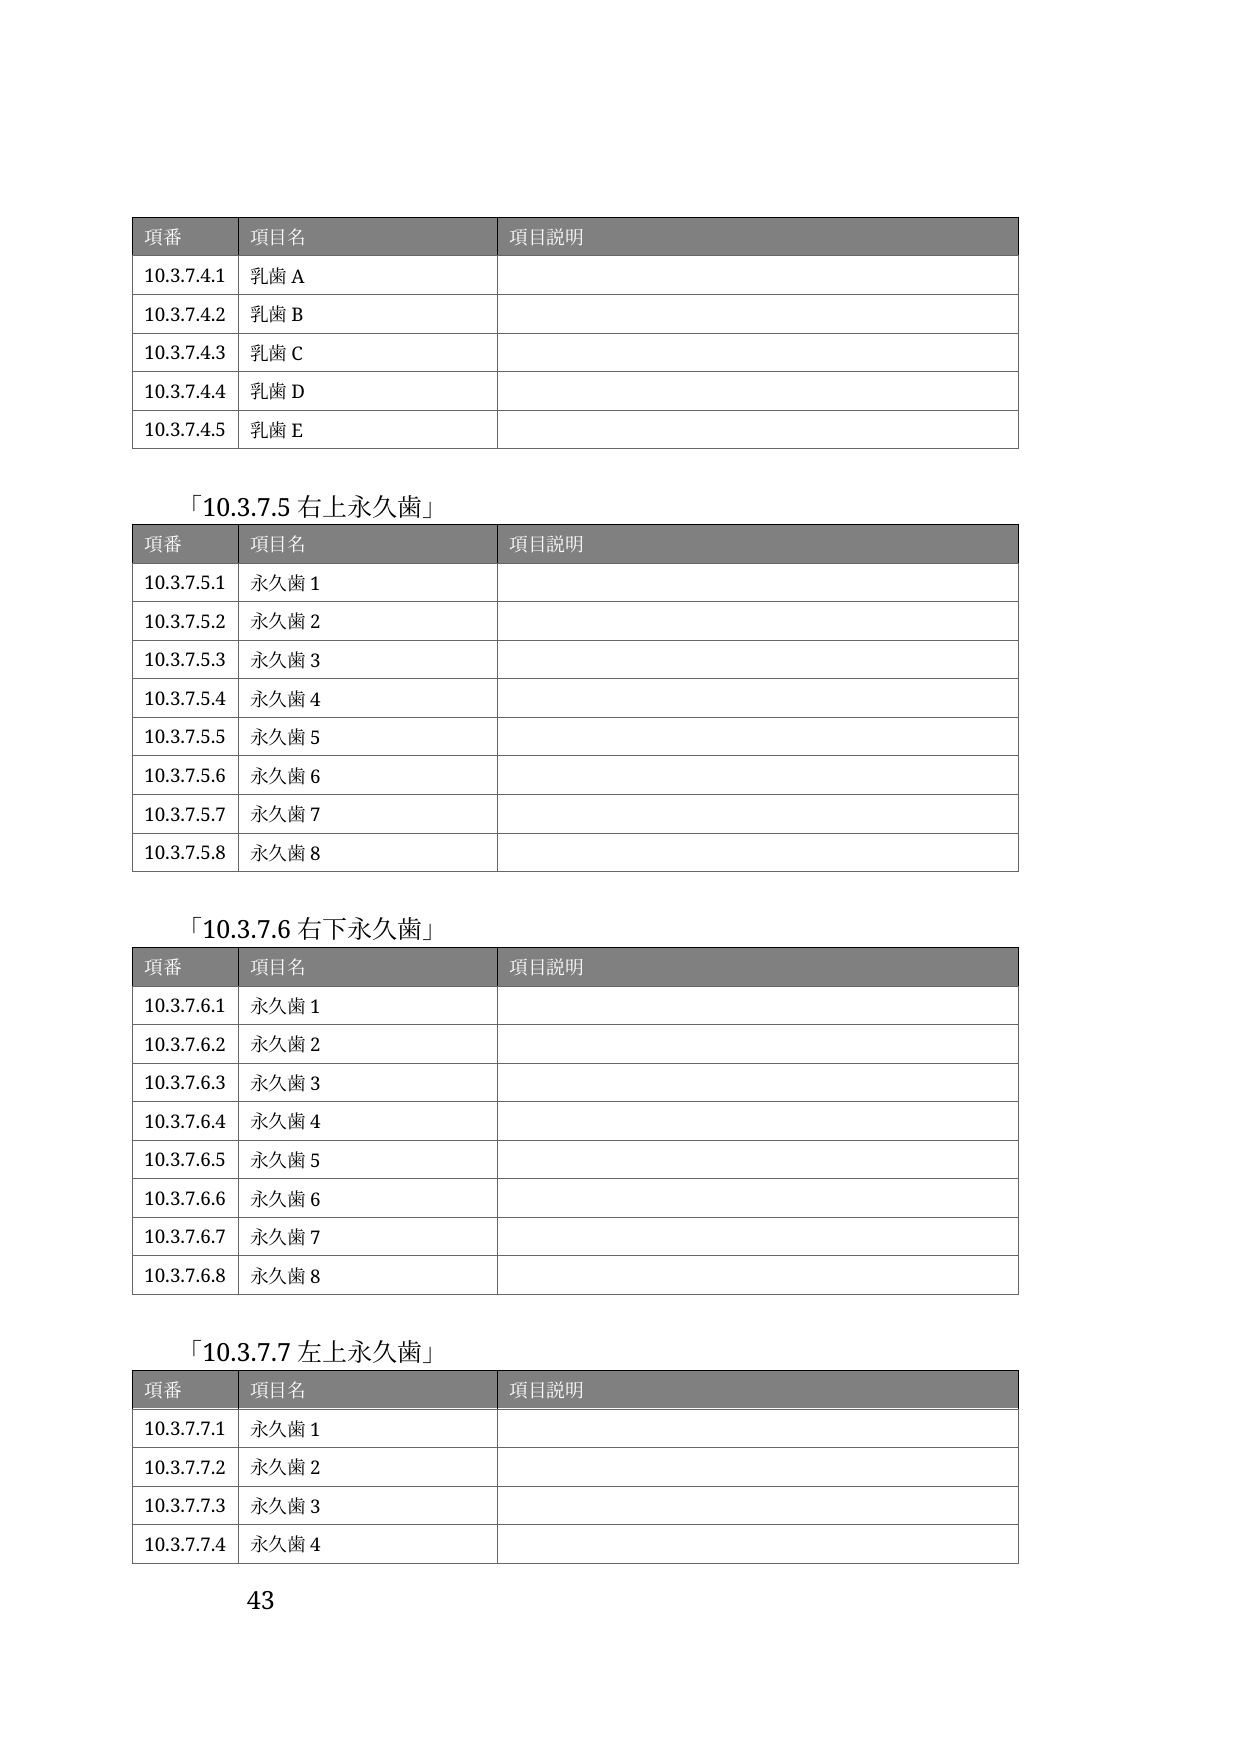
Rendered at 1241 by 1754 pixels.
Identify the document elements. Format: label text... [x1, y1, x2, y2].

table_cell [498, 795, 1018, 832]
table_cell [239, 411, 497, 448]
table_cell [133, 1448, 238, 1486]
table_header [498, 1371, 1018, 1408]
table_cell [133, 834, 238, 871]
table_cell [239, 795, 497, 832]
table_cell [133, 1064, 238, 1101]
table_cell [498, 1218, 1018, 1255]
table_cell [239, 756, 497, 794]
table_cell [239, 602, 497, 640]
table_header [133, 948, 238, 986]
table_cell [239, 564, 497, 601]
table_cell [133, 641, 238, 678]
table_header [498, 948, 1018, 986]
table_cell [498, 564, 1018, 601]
text 「10.3.7.6 右下永久歯」 [177, 909, 1063, 947]
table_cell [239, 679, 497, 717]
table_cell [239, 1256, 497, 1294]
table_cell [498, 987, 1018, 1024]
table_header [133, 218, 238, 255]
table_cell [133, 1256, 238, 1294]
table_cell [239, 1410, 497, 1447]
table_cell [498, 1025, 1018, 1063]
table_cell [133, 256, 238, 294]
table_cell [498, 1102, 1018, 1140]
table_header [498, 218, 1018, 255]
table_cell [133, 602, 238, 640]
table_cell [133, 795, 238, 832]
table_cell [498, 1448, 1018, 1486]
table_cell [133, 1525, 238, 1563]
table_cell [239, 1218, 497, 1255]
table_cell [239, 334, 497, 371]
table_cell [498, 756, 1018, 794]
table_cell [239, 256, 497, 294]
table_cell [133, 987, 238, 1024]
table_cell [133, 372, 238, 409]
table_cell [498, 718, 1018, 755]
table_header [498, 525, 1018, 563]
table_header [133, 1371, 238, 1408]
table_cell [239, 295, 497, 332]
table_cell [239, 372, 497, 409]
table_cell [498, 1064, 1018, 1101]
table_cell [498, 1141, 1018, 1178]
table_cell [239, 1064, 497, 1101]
text 「10.3.7.7 左上永久歯」 [177, 1332, 1063, 1370]
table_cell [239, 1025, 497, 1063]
text 「10.3.7.5 右上永久歯」 [177, 487, 1063, 524]
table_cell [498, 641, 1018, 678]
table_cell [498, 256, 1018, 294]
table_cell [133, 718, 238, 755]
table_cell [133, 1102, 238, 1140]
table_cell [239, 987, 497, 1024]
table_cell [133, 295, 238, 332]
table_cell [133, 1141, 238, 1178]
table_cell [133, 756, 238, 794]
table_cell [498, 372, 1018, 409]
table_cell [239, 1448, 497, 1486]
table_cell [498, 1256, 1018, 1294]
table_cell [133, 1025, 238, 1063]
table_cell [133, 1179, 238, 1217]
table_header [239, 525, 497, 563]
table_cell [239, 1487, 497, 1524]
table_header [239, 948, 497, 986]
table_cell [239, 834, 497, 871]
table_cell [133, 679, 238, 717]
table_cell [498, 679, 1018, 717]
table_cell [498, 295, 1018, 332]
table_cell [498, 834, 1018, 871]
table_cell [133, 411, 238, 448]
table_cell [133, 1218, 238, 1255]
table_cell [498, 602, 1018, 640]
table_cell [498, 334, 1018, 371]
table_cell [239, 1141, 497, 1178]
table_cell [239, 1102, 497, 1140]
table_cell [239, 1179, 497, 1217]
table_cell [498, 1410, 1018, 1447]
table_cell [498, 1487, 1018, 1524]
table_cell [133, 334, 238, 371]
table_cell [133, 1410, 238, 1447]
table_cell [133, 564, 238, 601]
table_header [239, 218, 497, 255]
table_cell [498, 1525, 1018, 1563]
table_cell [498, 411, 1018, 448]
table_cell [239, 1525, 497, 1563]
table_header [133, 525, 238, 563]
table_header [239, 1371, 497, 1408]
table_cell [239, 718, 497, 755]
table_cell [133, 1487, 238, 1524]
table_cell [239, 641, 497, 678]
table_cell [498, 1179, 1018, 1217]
